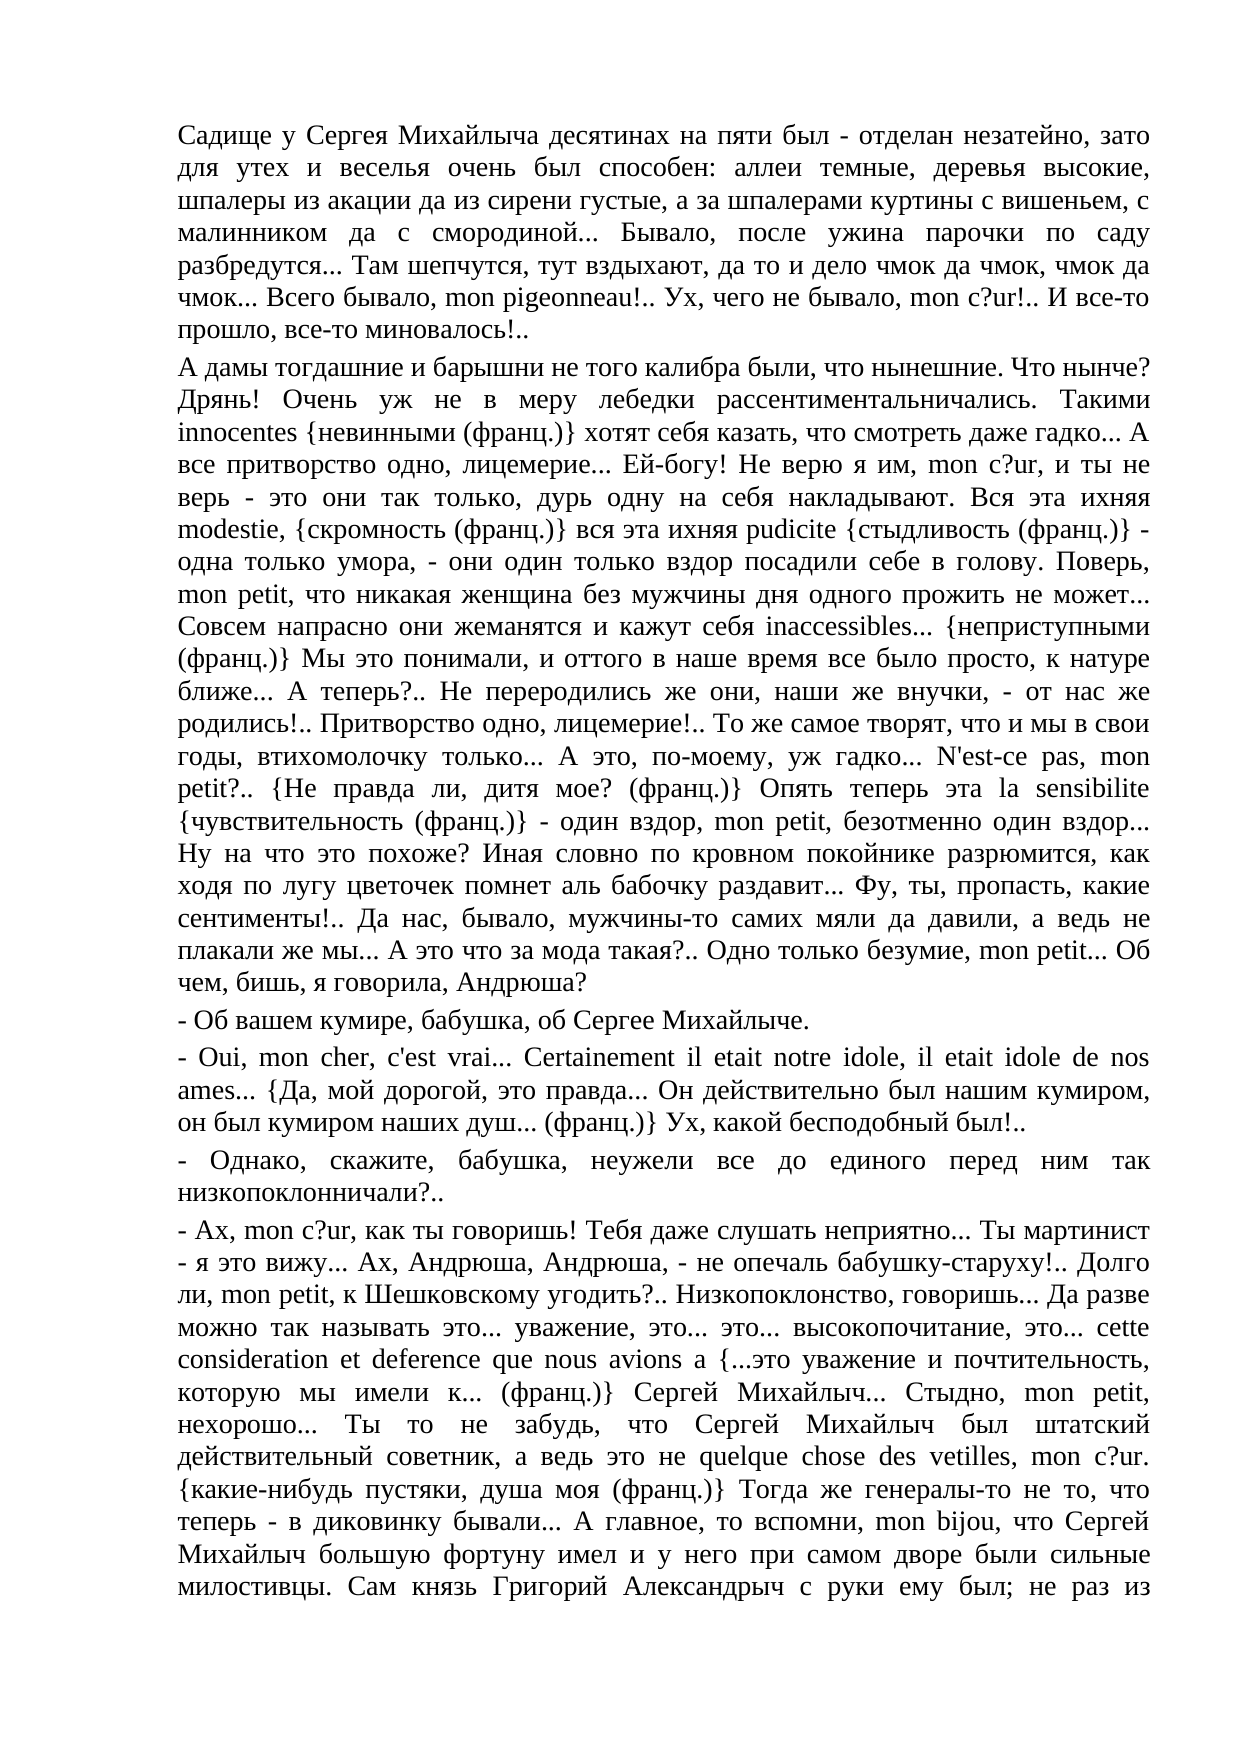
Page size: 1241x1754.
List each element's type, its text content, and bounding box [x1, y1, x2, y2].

text - Однако, скажите, бабушка, неужели все до единого перед ним так низкопоклонничали?.. [177, 1143, 1152, 1208]
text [177, 1213, 1152, 1601]
text А дамы тогдашние и барышни не того калибра были, что нынешние. Что нынче? Дрянь! Очень уж не в меру лебедки рассентиментальничались. Такими innocentes {невинными (франц.)} хотят себя казать, что смотреть даже гадко... А все притворство одно, лицемерие... Ей-богу! Не верю я им, mon c?ur, и ты не верь - это они так только, дурь одну на себя накладывают. Вся эта ихняя modestie, {скромность (франц.)} вся эта ихняя pudicite {стыдливость (франц.)} - одна только умора, - они один только вздор посадили себе в голову. Поверь, mon petit, что никакая женщина без мужчины дня одного прожить не может... Совсем напрасно они жеманятся и кажут себя inaccessibles... {неприступными (франц.)} Мы это понимали, и оттого в наше время все было просто, к натуре ближе... А теперь?.. Не переродились же они, наши же внучки, - от нас же родились!.. Притворство одно, лицемерие!.. То же самое творят, что и мы в свои годы, втихомолочку только... А это, по-моему, уж гадко... N'est-ce pas, mon petit?.. {Не правда ли, дитя мое? (франц.)} Опять теперь эта la sensibilite {чувствительность (франц.)} - один вздор, mon petit, безотменно один вздор... Ну на что это похоже? Иная словно по кровном покойнике разрюмится, как ходя по лугу цветочек помнет аль бабочку раздавит... Фу, ты, пропасть, какие сентименты!.. Да нас, бывало, мужчины-то самих мяли да давили, а ведь не плакали же мы... А это что за мода такая?.. Одно только безумие, mon petit... Об чем, бишь, я говорила, Андрюша? [177, 350, 1152, 998]
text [177, 118, 1152, 345]
text - Об вашем кумире, бабушка, об Сергее Михайлыче. [177, 1003, 1152, 1035]
text - Oui, mon cher, c'est vrai... Certainement il etait notre idole, il etait idole de nos ames... {Да, мой дорогой, это правда... Он действительно был нашим кумиром, он был кумиром наших душ... (франц.)} Ух, какой бесподобный был!.. [177, 1041, 1152, 1138]
